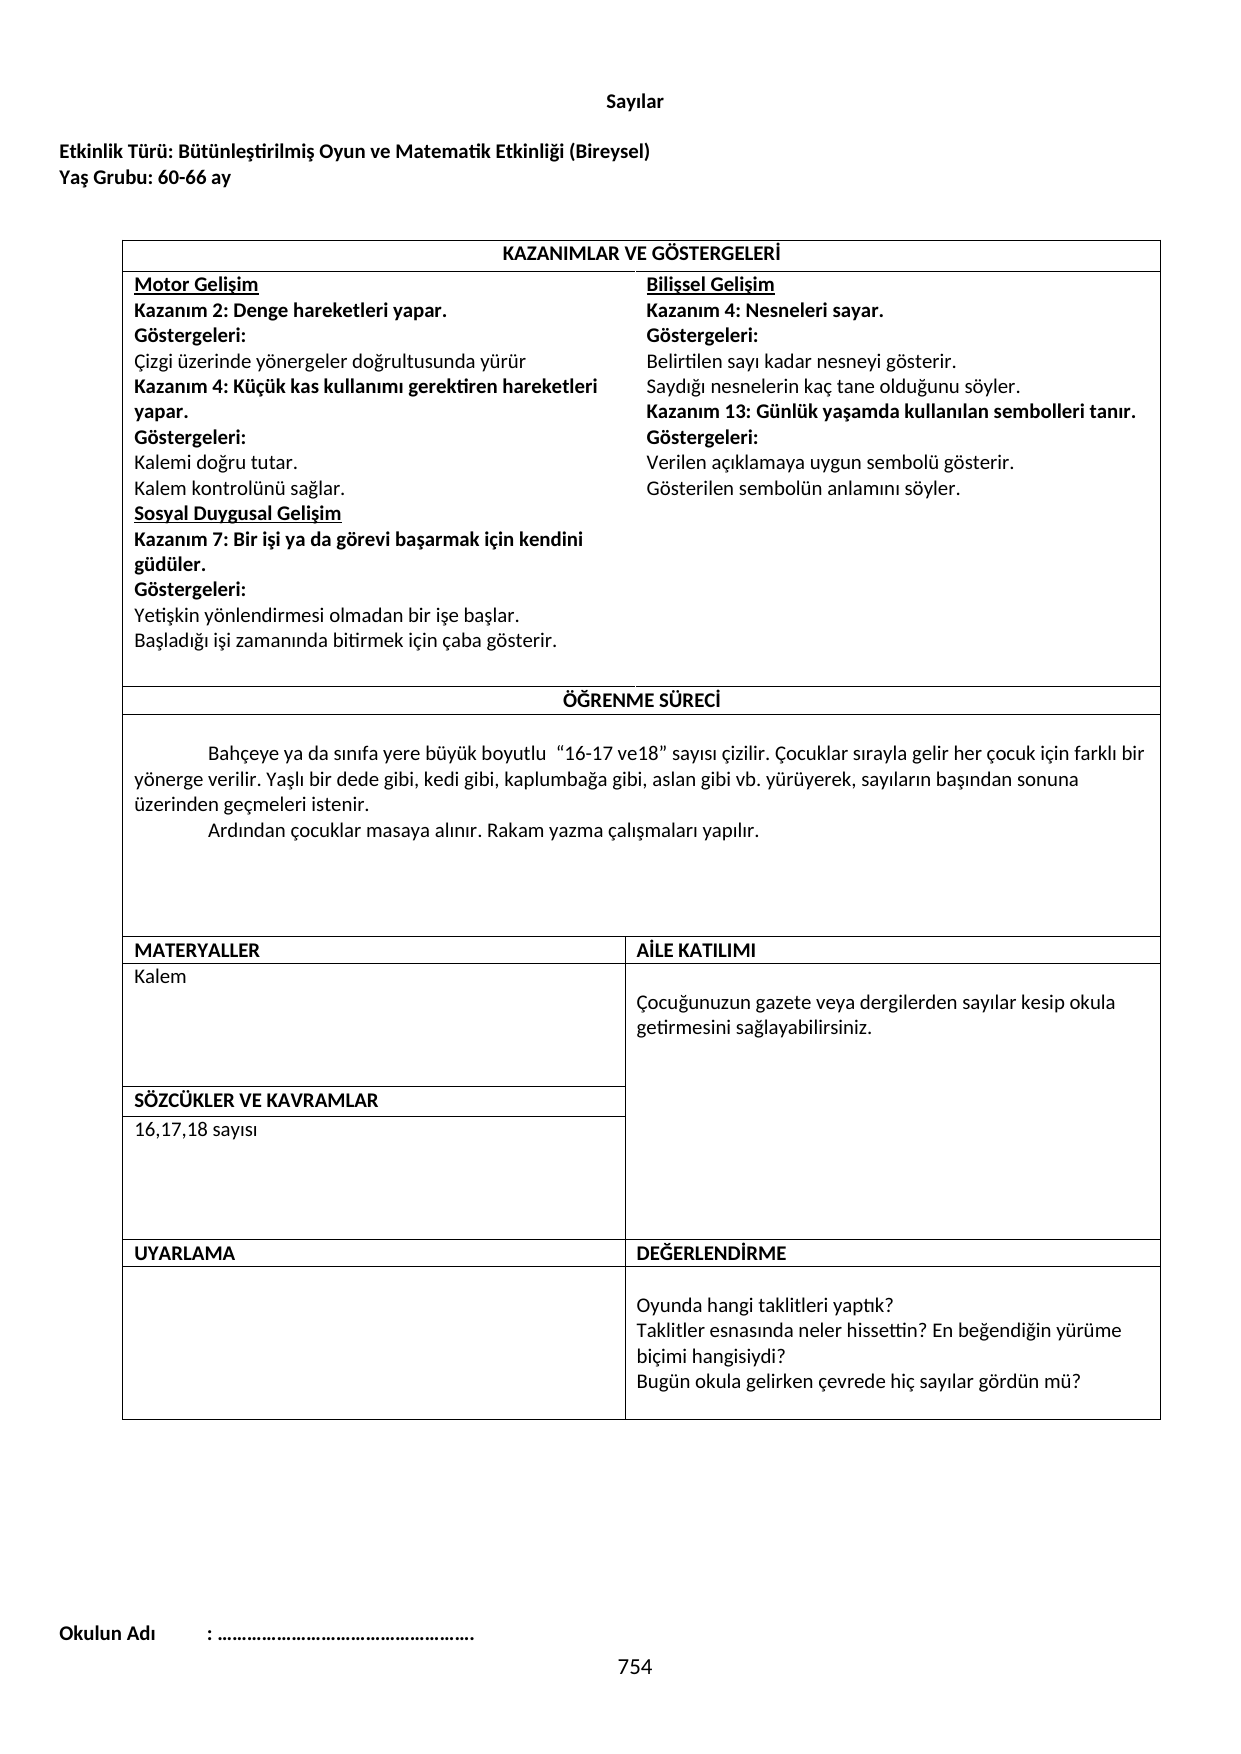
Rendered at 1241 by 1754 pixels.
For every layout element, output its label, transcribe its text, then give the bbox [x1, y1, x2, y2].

table_cell AİLE KATILIMI [626, 937, 1160, 963]
table_cell DEĞERLENDİRME [626, 1240, 1160, 1266]
text Etkinlik Türü: Bütünleştirilmiş Oyun ve Matematik Etkinliği (Bireysel) [59, 139, 1211, 164]
table_cell UYARLAMA [123, 1240, 625, 1266]
table_cell ÖĞRENME SÜRECİ [123, 687, 1160, 714]
table_cell 16,17,18 sayısı [123, 1117, 625, 1239]
table_cell MATERYALLER [123, 937, 625, 963]
text Okulun Adı : ……………………………………………. [59, 1620, 1211, 1646]
table_cell Çocuğunuzun gazete veya dergilerden sayılar kesip okula getirmesini sağlayabilirsiniz. [626, 964, 1160, 1239]
text Sayılar [59, 89, 1211, 114]
table_cell [123, 1267, 625, 1419]
table_cell Bahçeye ya da sınıfa yere büyük boyutlu “16-17 ve18” sayısı çizilir. Çocuklar sırayla gelir her çocuk için farklı bir yönerge verilir. Yaşlı bir dede gibi, kedi gibi, kaplumbağa gibi, aslan gibi vb. yürüyerek, sayıların başından sonuna üzerinden geçmeleri istenir. Ardından çocuklar masaya alınır. Rakam yazma çalışmaları yapılır. [123, 715, 1160, 936]
table_cell Kalem [123, 964, 625, 1086]
text Yaş Grubu: 60-66 ay [59, 164, 1211, 189]
table_header KAZANIMLAR VE GÖSTERGELERİ [123, 241, 1160, 271]
table_cell Motor Gelişim Kazanım 2: Denge hareketleri yapar. Göstergeleri: Çizgi üzerinde yönergeler doğrultusunda yürür Kazanım 4: Küçük kas kullanımı gerektiren hareketleri yapar. Göstergeleri: Kalemi doğru tutar. Kalem kontrolünü sağlar. Sosyal Duygusal Gelişim Kazanım 7: Bir işi ya da görevi başarmak için kendini güdüler. Göstergeleri: Yetişkin yönlendirmesi olmadan bir işe başlar. Başladığı işi zamanında bitirmek için çaba gösterir. [123, 272, 635, 686]
table_cell Oyunda hangi taklitleri yaptık? Taklitler esnasında neler hissettin? En beğendiğin yürüme biçimi hangisiydi? Bugün okula gelirken çevrede hiç sayılar gördün mü? [626, 1267, 1160, 1419]
table_cell SÖZCÜKLER VE KAVRAMLAR [123, 1087, 625, 1116]
table_cell Bilişsel Gelişim Kazanım 4: Nesneleri sayar. Göstergeleri: Belirtilen sayı kadar nesneyi gösterir. Saydığı nesnelerin kaç tane olduğunu söyler. Kazanım 13: Günlük yaşamda kullanılan sembolleri tanır. Göstergeleri: Verilen açıklamaya uygun sembolü gösterir. Gösterilen sembolün anlamını söyler. [636, 272, 1160, 686]
